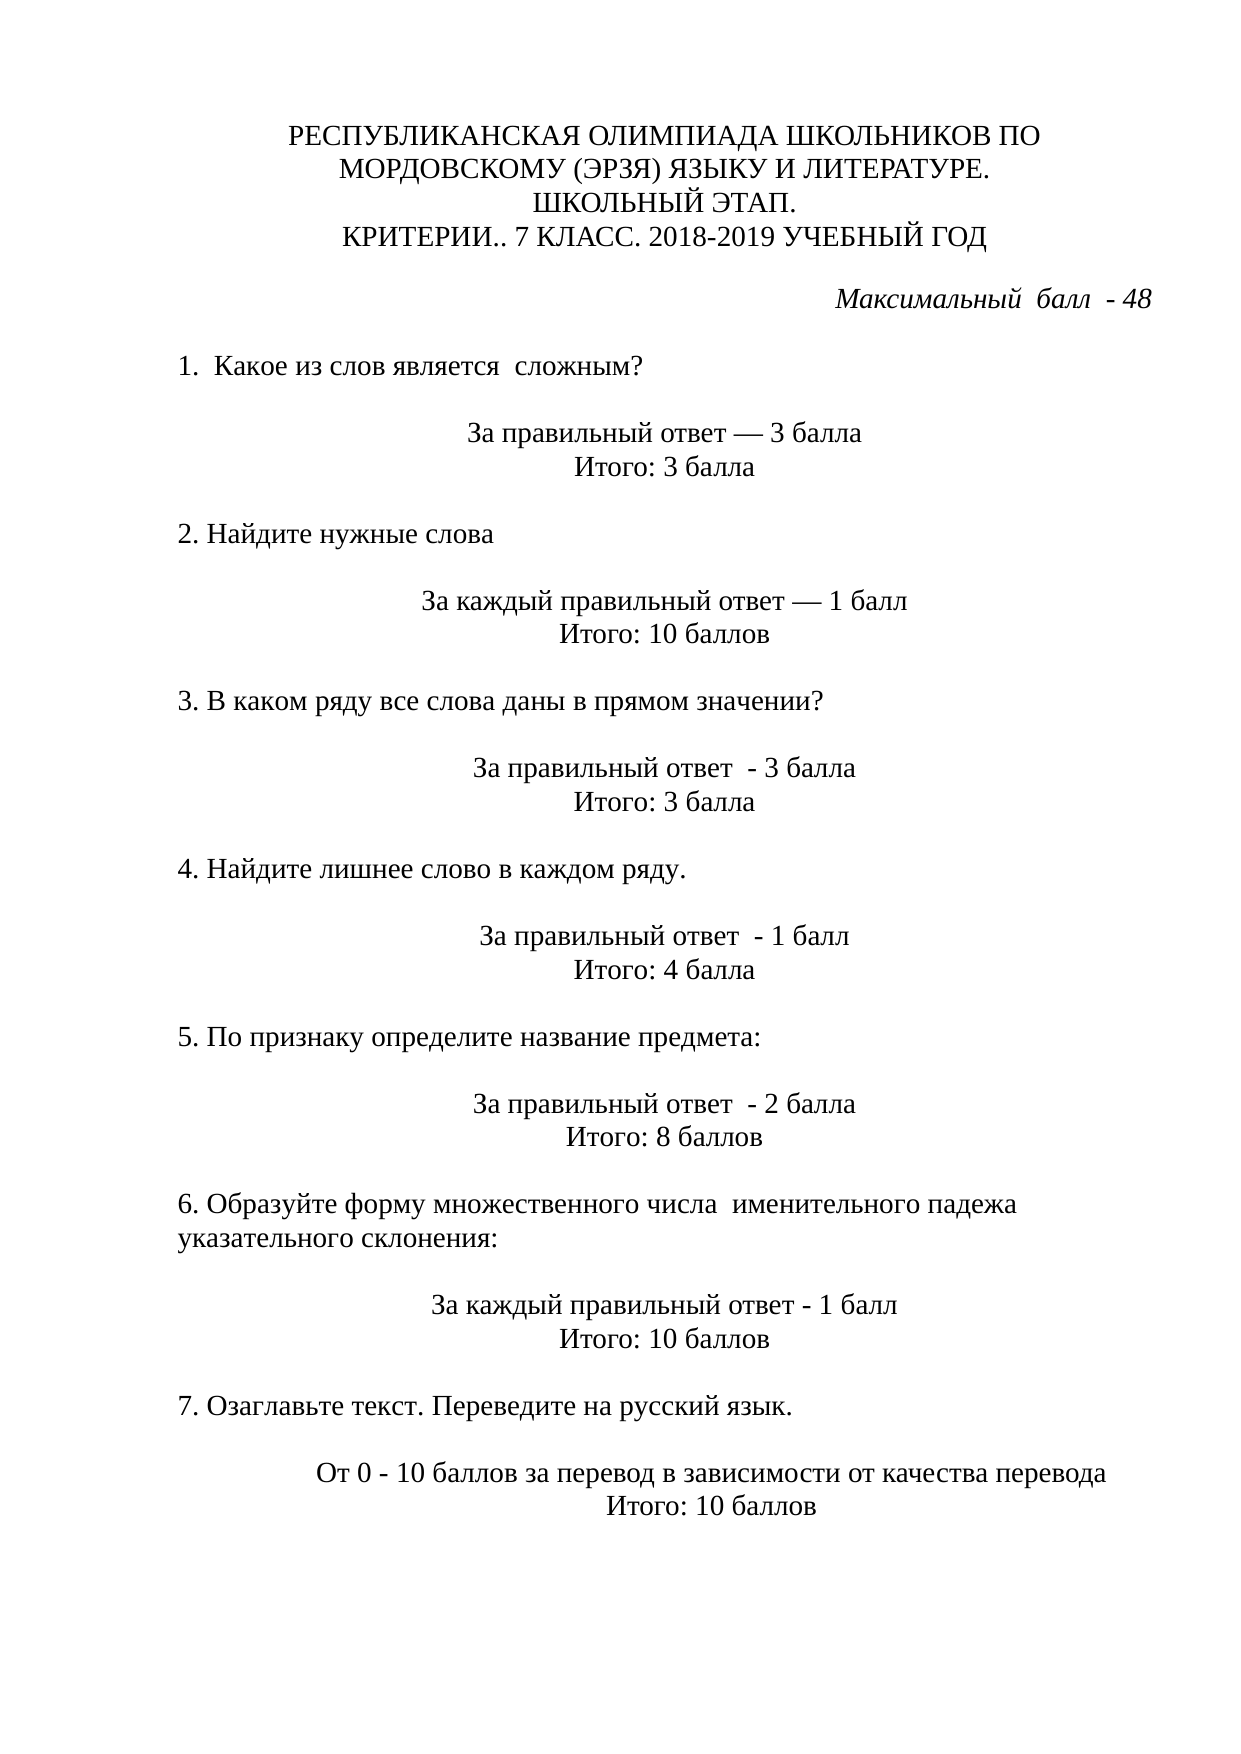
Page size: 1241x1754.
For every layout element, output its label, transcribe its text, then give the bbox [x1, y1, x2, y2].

text 4. Найдите лишнее слово в каждом ряду. [177, 851, 1152, 885]
text Итого: 8 баллов [177, 1119, 1152, 1153]
text За каждый правильный ответ - 1 балл [177, 1287, 1152, 1321]
text Максимальный балл - 48 [177, 281, 1152, 314]
text Итого: 3 балла [177, 449, 1152, 482]
text 5. По признаку определите название предмета: [177, 1019, 1152, 1052]
text За правильный ответ - 3 балла [177, 751, 1152, 784]
text 7. Озаглавьте текст. Переведите на русский язык. [177, 1388, 1152, 1421]
text ШКОЛЬНЫЙ ЭТАП. [177, 185, 1152, 219]
text 6. Образуйте форму множественного числа именительного падежа указательного склонения: [177, 1187, 1152, 1254]
text Итого: 10 баллов [177, 1488, 1152, 1522]
text РЕСПУБЛИКАНСКАЯ ОЛИМПИАДА ШКОЛЬНИКОВ ПО МОРДОВСКОМУ (ЭРЗЯ) ЯЗЫКУ И ЛИТЕРАТУРЕ. [177, 118, 1152, 185]
text Итого: 3 балла [177, 784, 1152, 818]
text За правильный ответ — 3 балла [177, 415, 1152, 449]
text КРИТЕРИИ.. 7 КЛАСС. 2018-2019 УЧЕБНЫЙ ГОД [177, 219, 1152, 252]
text Итого: 4 балла [177, 952, 1152, 985]
text За каждый правильный ответ — 1 балл [177, 583, 1152, 616]
text За правильный ответ - 1 балл [177, 918, 1152, 952]
text 1. Какое из слов является сложным? [177, 348, 1152, 382]
text От 0 - 10 баллов за перевод в зависимости от качества перевода [177, 1455, 1152, 1488]
text За правильный ответ - 2 балла [177, 1086, 1152, 1119]
text Итого: 10 баллов [177, 616, 1152, 650]
text Итого: 10 баллов [177, 1321, 1152, 1354]
text 3. В каком ряду все слова даны в прямом значении? [177, 683, 1152, 717]
text 2. Найдите нужные слова [177, 516, 1152, 549]
